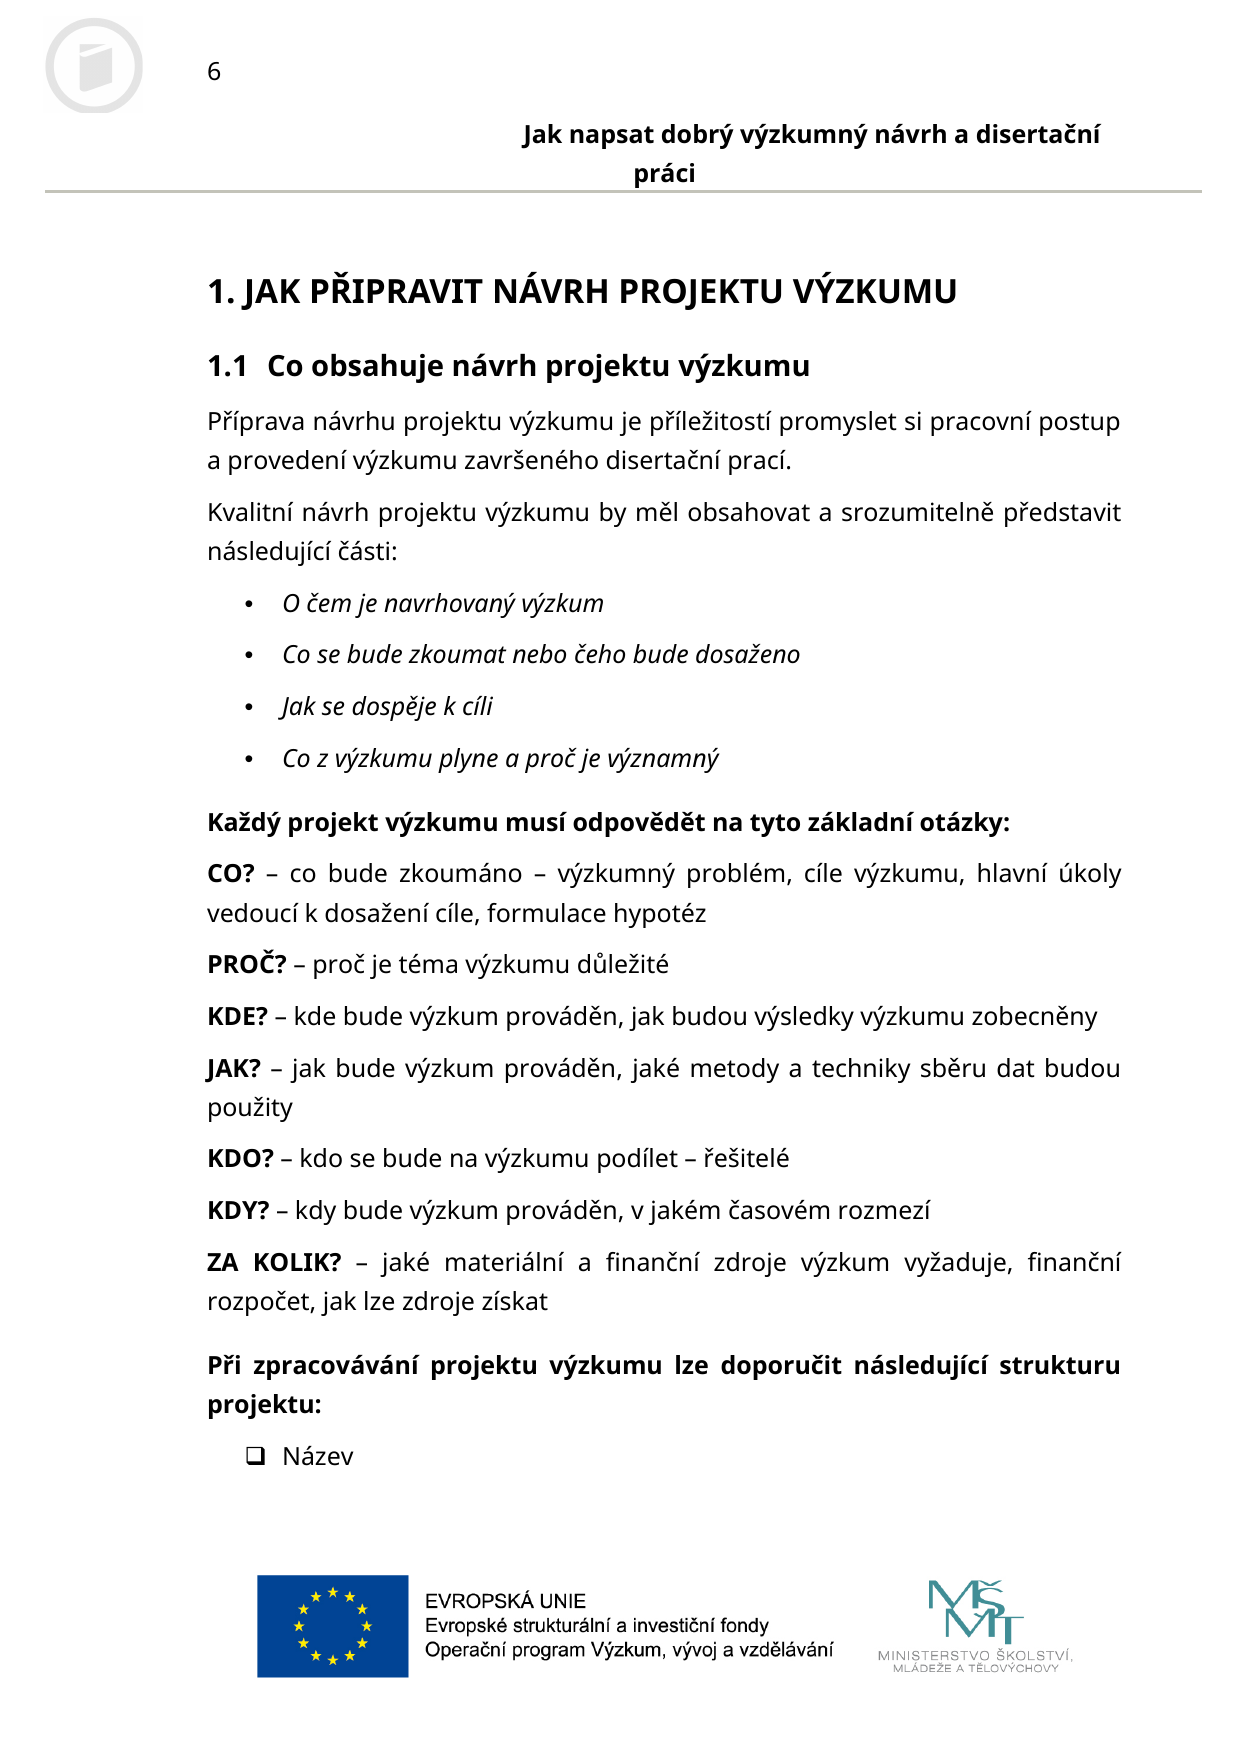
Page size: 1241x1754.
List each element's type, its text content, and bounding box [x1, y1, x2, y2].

text PROČ? – proč je téma výzkumu důležité [207, 947, 1122, 981]
text Kvalitní návrh projektu výzkumu by měl obsahovat a srozumitelně představit následující části: [207, 494, 1122, 568]
subtitle 1. Jak připravit návrh projektu výzkumu [207, 268, 1122, 314]
subtitle Co obsahuje návrh projektu výzkumu [207, 346, 1122, 385]
list O čem je navrhovaný výzkum [244, 585, 1122, 619]
text JAK? – jak bude výzkum prováděn, jaké metody a techniky sběru dat budou použity [207, 1050, 1122, 1123]
text CO? – co bude zkoumáno – výzkumný problém, cíle výzkumu, hlavní úkoly vedoucí k dosažení cíle, formulace hypotéz [207, 856, 1122, 929]
text Při zpracovávání projektu výzkumu lze doporučit následující strukturu projektu: [207, 1348, 1122, 1421]
list Název [244, 1439, 1122, 1473]
text Příprava návrhu projektu výzkumu je příležitostí promyslet si pracovní postup a provedení výzkumu završeného disertační prací. [207, 404, 1122, 477]
list Co z výzkumu plyne a proč je významný [244, 740, 1122, 774]
list Co se bude zkoumat nebo čeho bude dosaženo [244, 637, 1122, 671]
text KDO? – kdo se bude na výzkumu podílet – řešitelé [207, 1141, 1122, 1175]
text Každý projekt výzkumu musí odpovědět na tyto základní otázky: [207, 804, 1122, 838]
text KDY? – kdy bude výzkum prováděn, v jakém časovém rozmezí [207, 1193, 1122, 1227]
list Jak se dospěje k cíli [244, 689, 1122, 723]
picture [206, 1524, 1123, 1728]
text ZA KOLIK? – jaké materiální a finanční zdroje výzkum vyžaduje, finanční rozpočet, jak lze zdroje získat [207, 1244, 1122, 1318]
text KDE? – kde bude výzkum prováděn, jak budou výsledky výzkumu zobecněny [207, 999, 1122, 1033]
